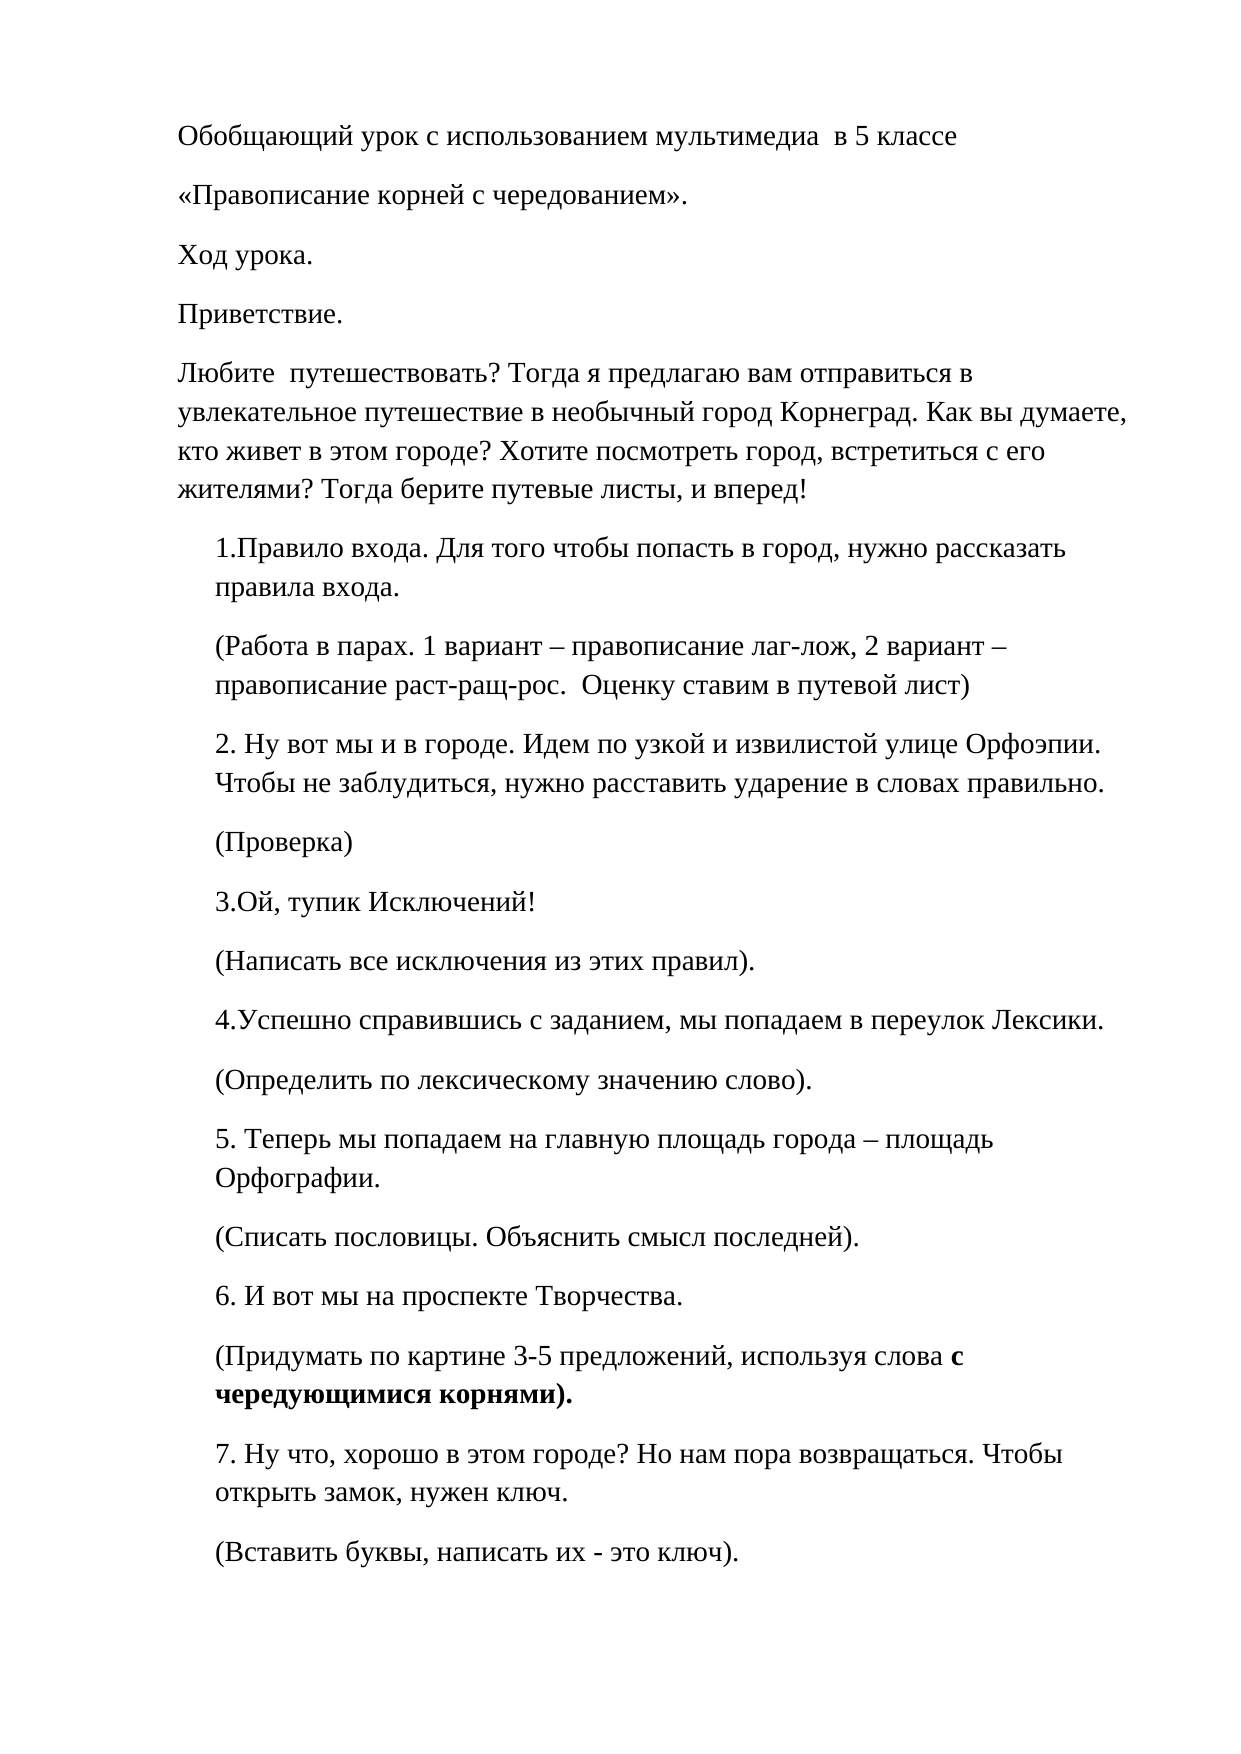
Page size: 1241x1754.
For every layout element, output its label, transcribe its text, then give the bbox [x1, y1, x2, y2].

text Приветствие. [177, 296, 1152, 330]
text (Написать все исключения из этих правил). [215, 943, 1152, 977]
text (Придумать по картине 3-5 предложений, используя слова с чередующимися корнями). [215, 1338, 1152, 1410]
text 7. Ну что, хорошо в этом городе? Но нам пора возвращаться. Чтобы открыть замок, нужен ключ. [215, 1436, 1152, 1508]
text (Проверка) [215, 824, 1152, 858]
text (Работа в парах. 1 вариант – правописание лаг-лож, 2 вариант – правописание раст-ращ-рос. Оценку ставим в путевой лист) [215, 628, 1152, 701]
text (Списать пословицы. Объяснить смысл последней). [215, 1219, 1152, 1253]
text 2. Ну вот мы и в городе. Идем по узкой и извилистой улице Орфоэпии. Чтобы не заблудиться, нужно расставить ударение в словах правильно. [215, 726, 1152, 798]
text 1.Правило входа. Для того чтобы попасть в город, нужно рассказать правила входа. [215, 531, 1152, 603]
text Любите путешествовать? Тогда я предлагаю вам отправиться в увлекательное путешествие в необычный город Корнеград. Как вы думаете, кто живет в этом городе? Хотите посмотреть город, встретиться с его жителями? Тогда берите путевые листы, и вперед! [177, 356, 1152, 505]
text Ход урока. [177, 237, 1152, 270]
text 5. Теперь мы попадаем на главную площадь города – площадь Орфографии. [215, 1121, 1152, 1193]
text 4.Успешно справившись с заданием, мы попадаем в переулок Лексики. [215, 1002, 1152, 1036]
text 6. И вот мы на проспекте Творчества. [215, 1278, 1152, 1312]
text (Вставить буквы, написать их - это ключ). [215, 1534, 1152, 1567]
text (Определить по лексическому значению слово). [215, 1062, 1152, 1095]
text «Правописание корней с чередованием». [177, 177, 1152, 211]
text Обобщающий урок с использованием мультимедиа в 5 классе [177, 118, 1152, 152]
text 3.Ой, тупик Исключений! [215, 884, 1152, 917]
